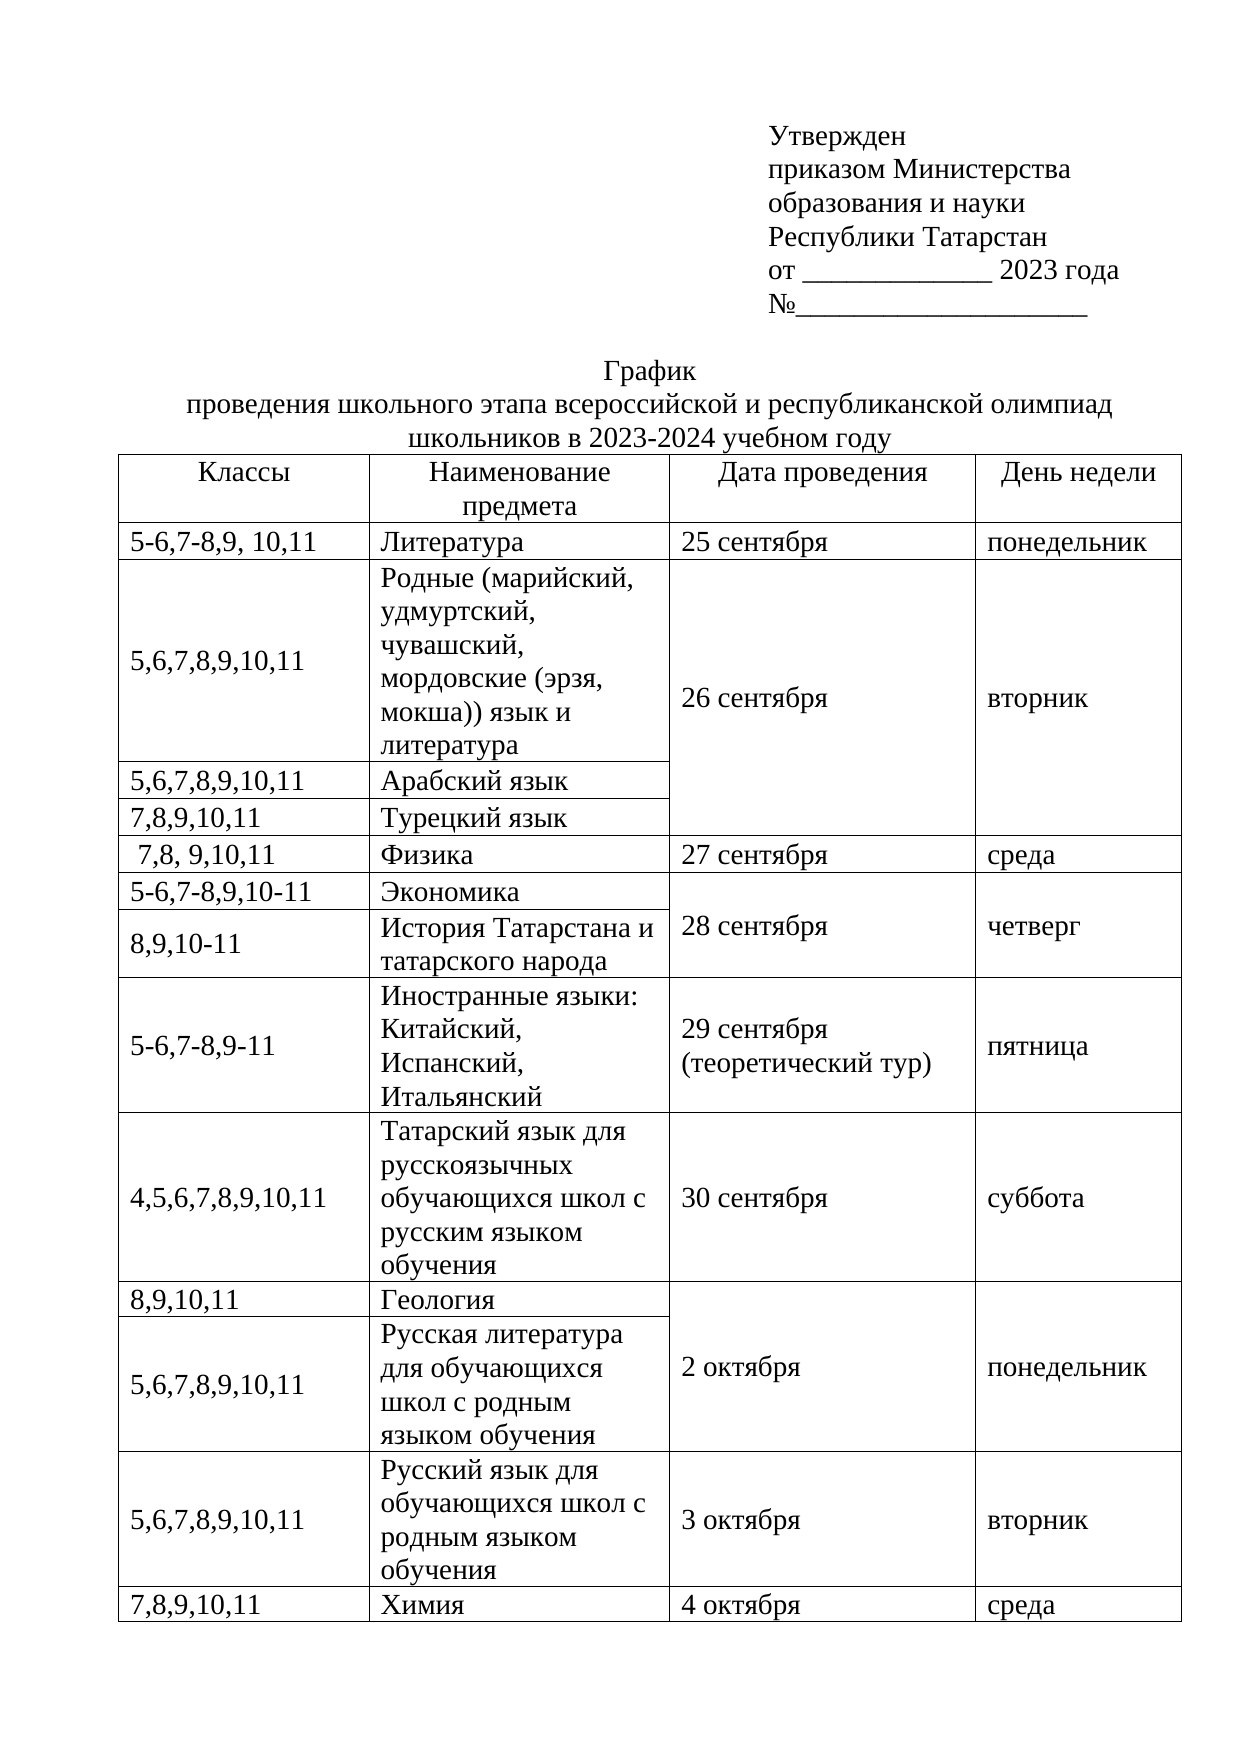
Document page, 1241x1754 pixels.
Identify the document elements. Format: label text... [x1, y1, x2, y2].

table_cell История Татарстана и татарского народа [370, 910, 669, 977]
table_cell 5-6,7-8,9, 10,11 [119, 523, 369, 559]
text №____________________ [768, 286, 1181, 319]
table_header Дата проведения [670, 455, 975, 522]
table_cell Экономика [370, 873, 669, 909]
text от _____________ 2023 года [768, 252, 1181, 286]
table_header Классы [119, 455, 369, 522]
text График [118, 353, 1181, 386]
table_cell 5,6,7,8,9,10,11 [119, 1452, 369, 1586]
table_header День недели [976, 455, 1181, 522]
table_cell 5-6,7-8,9-11 [119, 978, 369, 1112]
table_cell Литература [370, 523, 669, 559]
table_cell Татарский язык для русскоязычных обучающихся школ с русским языком обучения [370, 1113, 669, 1281]
table_cell Иностранные языки: Китайский, Испанский, Итальянский [370, 978, 669, 1112]
table_cell среда [976, 1587, 1181, 1621]
table_cell вторник [976, 560, 1181, 835]
table_cell вторник [976, 1452, 1181, 1586]
table_cell 30 сентября [670, 1113, 975, 1281]
table_cell понедельник [976, 523, 1181, 559]
text проведения школьного этапа всероссийской и республиканской олимпиад школьников в 2023-2024 учебном году [118, 386, 1181, 453]
table_cell 26 сентября [670, 560, 975, 835]
table_cell Русская литература для обучающихся школ с родным языком обучения [370, 1317, 669, 1451]
table_cell Геология [370, 1282, 669, 1316]
table_cell 5,6,7,8,9,10,11 [119, 560, 369, 761]
text Утвержден [768, 118, 1181, 152]
table_cell 7,8, 9,10,11 [119, 836, 369, 872]
table_cell 3 октября [670, 1452, 975, 1586]
table_cell 7,8,9,10,11 [119, 1587, 369, 1621]
table_cell 8,9,10,11 [119, 1282, 369, 1316]
table_cell 29 сентября (теоретический тур) [670, 978, 975, 1112]
table_cell Русский язык для обучающихся школ с родным языком обучения [370, 1452, 669, 1586]
table_cell Родные (марийский, удмуртский, чувашский, мордовские (эрзя, мокша)) язык и литература [370, 560, 669, 761]
text приказом Министерства образования и науки [768, 152, 1181, 219]
table_cell 5,6,7,8,9,10,11 [119, 762, 369, 798]
table_cell суббота [976, 1113, 1181, 1281]
table_cell 8,9,10-11 [119, 910, 369, 977]
table_cell понедельник [976, 1282, 1181, 1451]
table_cell 7,8,9,10,11 [119, 799, 369, 835]
table_cell Турецкий язык [370, 799, 669, 835]
table_cell пятница [976, 978, 1181, 1112]
table_cell Арабский язык [370, 762, 669, 798]
table_cell 5-6,7-8,9,10-11 [119, 873, 369, 909]
table_cell 2 октября [670, 1282, 975, 1451]
table_cell 4,5,6,7,8,9,10,11 [119, 1113, 369, 1281]
table_cell четверг [976, 873, 1181, 977]
table_header Наименование предмета [370, 455, 669, 522]
table_cell 27 сентября [670, 836, 975, 872]
table_cell 25 сентября [670, 523, 975, 559]
table_cell среда [976, 836, 1181, 872]
table_cell 4 октября [670, 1587, 975, 1621]
table_cell 28 сентября [670, 873, 975, 977]
text Республики Татарстан [768, 219, 1181, 252]
table_cell Физика [370, 836, 669, 872]
table_cell Химия [370, 1587, 669, 1621]
table_cell 5,6,7,8,9,10,11 [119, 1317, 369, 1451]
